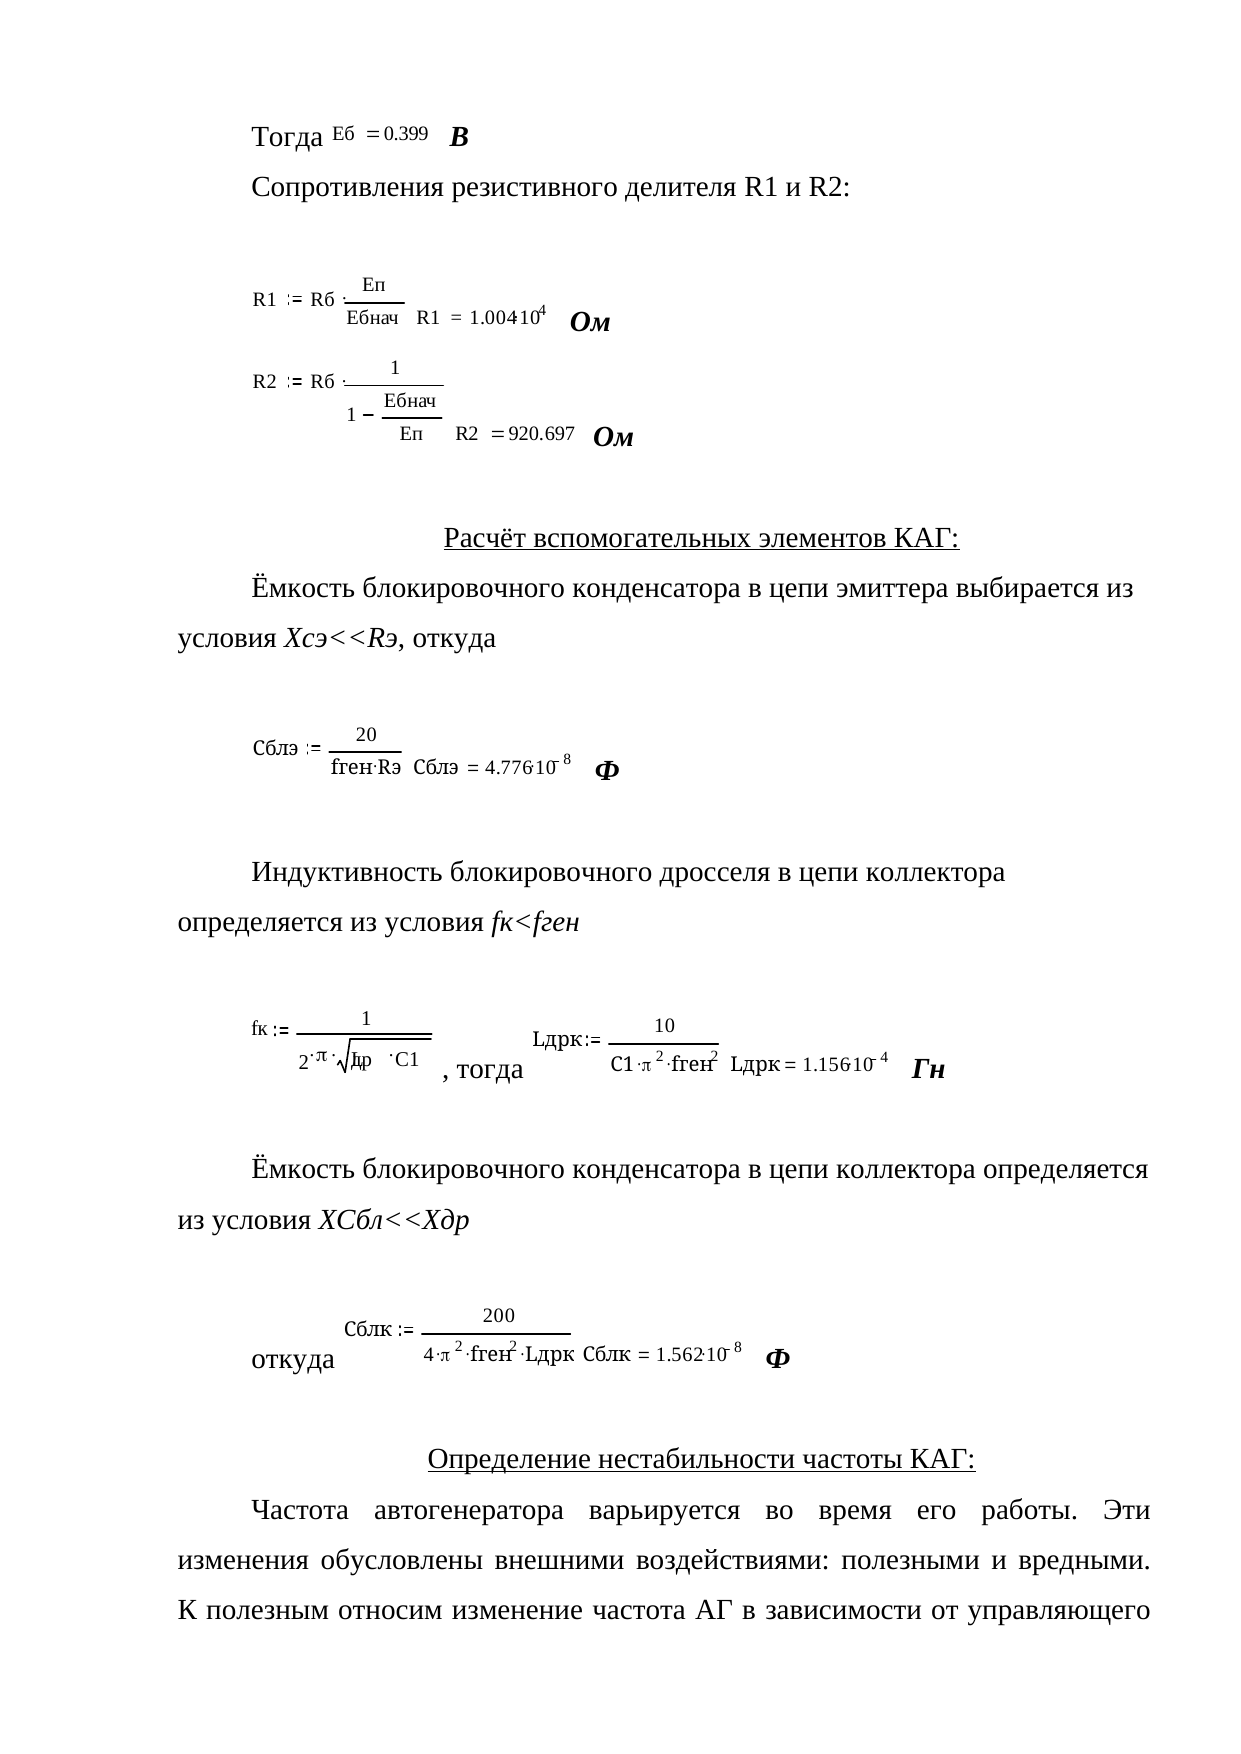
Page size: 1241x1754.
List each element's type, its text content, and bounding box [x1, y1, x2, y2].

text Индуктивность блокировочного дросселя в цепи коллектора определяется из условия fк<fген [177, 854, 1152, 938]
text Сопротивления резистивного делителя R1 и R2: [177, 169, 1152, 203]
text Определение нестабильности частоты КАГ: [177, 1442, 1152, 1475]
text Ёмкость блокировочного конденсатора в цепи эмиттера выбирается из условия Хсэ<<Rэ, откуда [177, 570, 1152, 654]
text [177, 1492, 1152, 1626]
text Расчёт вспомогательных элементов КАГ: [177, 520, 1152, 553]
text откуда Ф [177, 1302, 1152, 1374]
text , тогда Гн [177, 1005, 1152, 1084]
text Ом [177, 354, 1152, 453]
text Ёмкость блокировочного конденсатора в цепи коллектора определяется из условия ХСбл<<Хдр [177, 1152, 1152, 1235]
text Ом [177, 270, 1152, 337]
text Тогда В [177, 118, 1152, 153]
text Ф [177, 721, 1152, 787]
